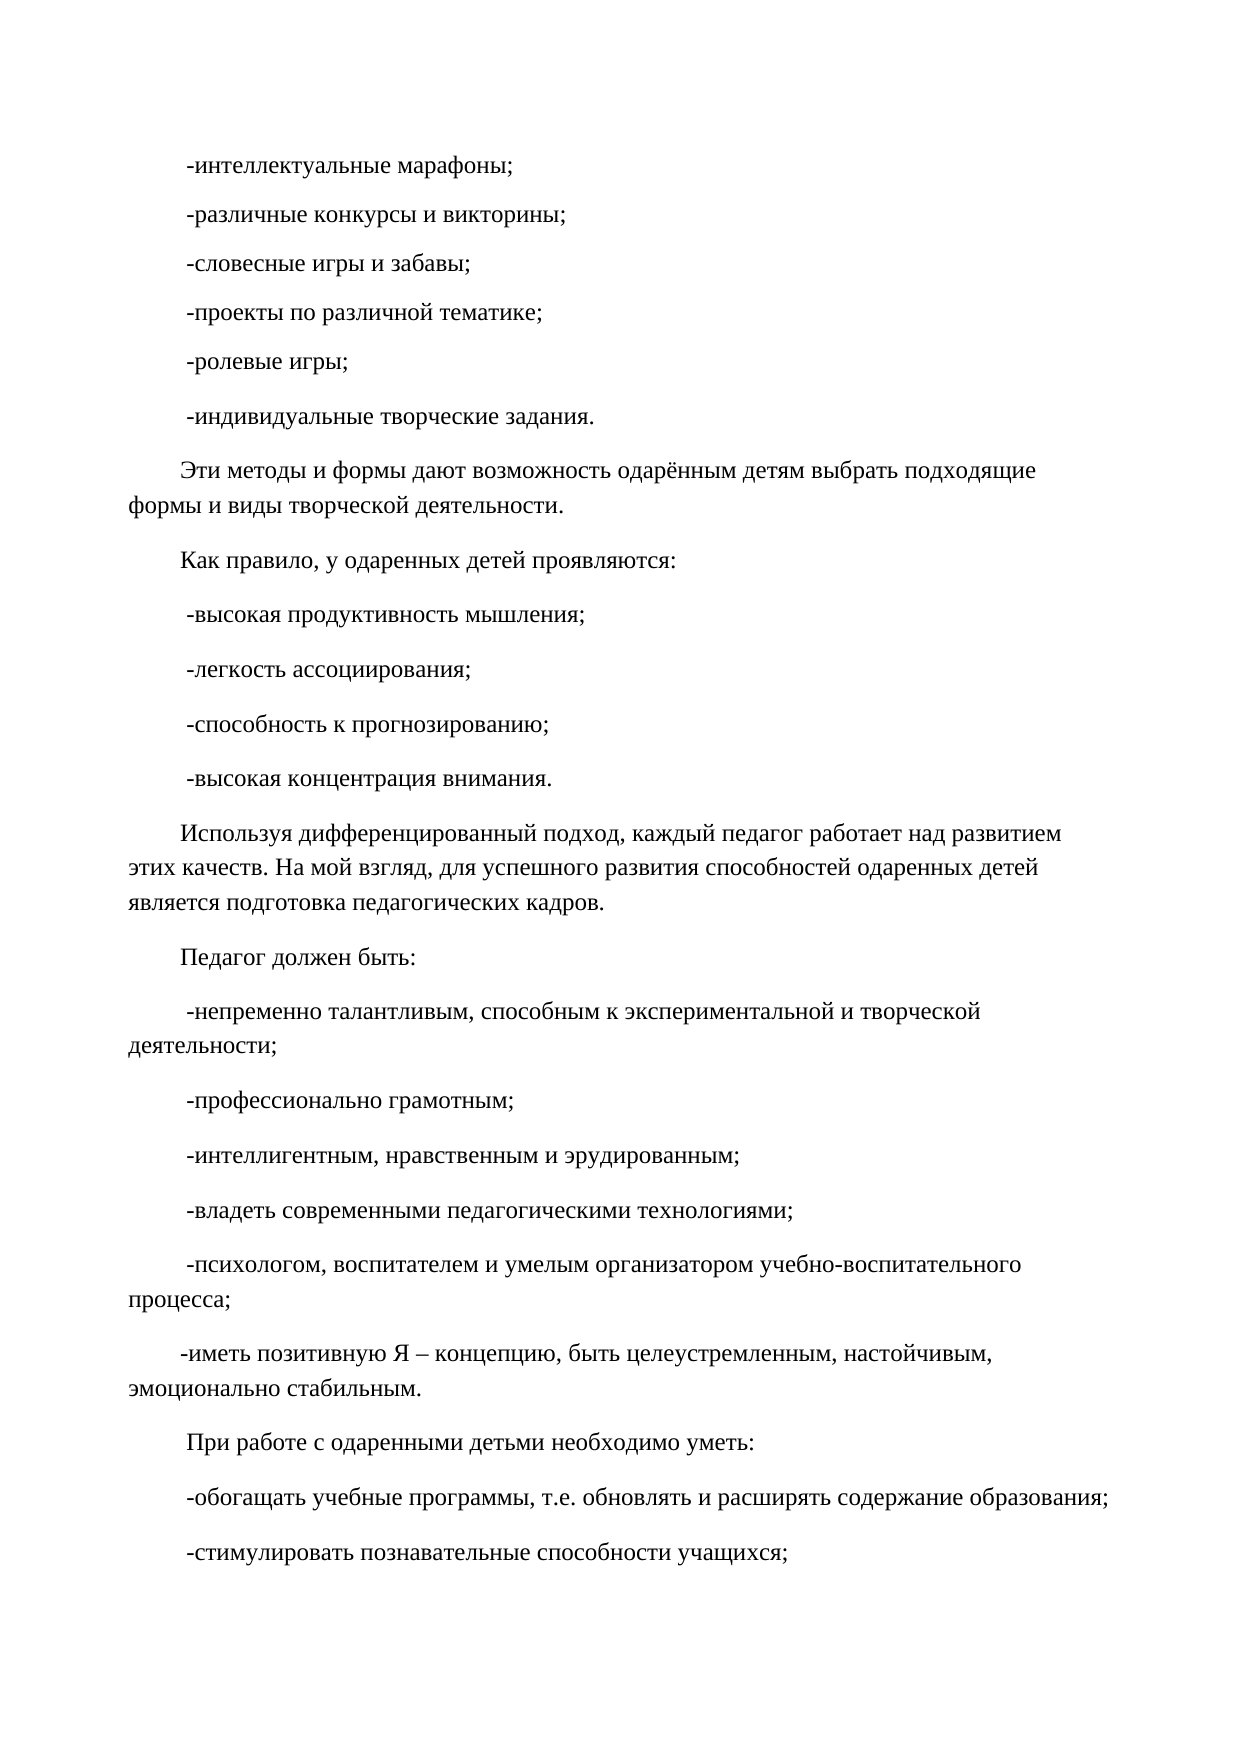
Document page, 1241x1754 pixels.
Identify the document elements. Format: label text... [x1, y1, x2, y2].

text -словесные игры и забавы; [128, 248, 1112, 277]
text -интеллектуальные марафоны; [128, 150, 1112, 179]
text -иметь позитивную Я – концепцию, быть целеустремленным, настойчивым, эмоционально стабильным. [128, 1333, 1112, 1402]
text -профессионально грамотным; [128, 1080, 1112, 1114]
text Эти методы и формы дают возможность одарённым детям выбрать подходящие формы и виды творческой деятельности. [128, 450, 1112, 519]
text -ролевые игры; [128, 346, 1112, 375]
text -обогащать учебные программы, т.е. обновлять и расширять содержание образования; [128, 1477, 1112, 1511]
text -стимулировать познавательные способности учащихся; [128, 1531, 1112, 1566]
text Как правило, у одаренных детей проявляются: [128, 539, 1112, 573]
text Педагог должен быть: [128, 936, 1112, 970]
text -различные конкурсы и викторины; [128, 199, 1112, 228]
text -способность к прогнозированию; [128, 703, 1112, 737]
text -высокая концентрация внимания. [128, 758, 1112, 792]
text -высокая продуктивность мышления; [128, 594, 1112, 628]
text При работе с одаренными детьми необходимо уметь: [128, 1422, 1112, 1456]
text -психологом, воспитателем и умелым организатором учебно-воспитательного процесса; [128, 1244, 1112, 1312]
text -проекты по различной тематике; [128, 297, 1112, 326]
text -интеллигентным, нравственным и эрудированным; [128, 1134, 1112, 1169]
text -легкость ассоциирования; [128, 648, 1112, 683]
text -индивидуальные творческие задания. [128, 395, 1112, 430]
text -непременно талантливым, способным к экспериментальной и творческой деятельности; [128, 991, 1112, 1059]
text -владеть современными педагогическими технологиями; [128, 1189, 1112, 1223]
text Используя дифференцированный подход, каждый педагог работает над развитием этих качеств. На мой взгляд, для успешного развития способностей одаренных детей является подготовка педагогических кадров. [128, 812, 1112, 916]
